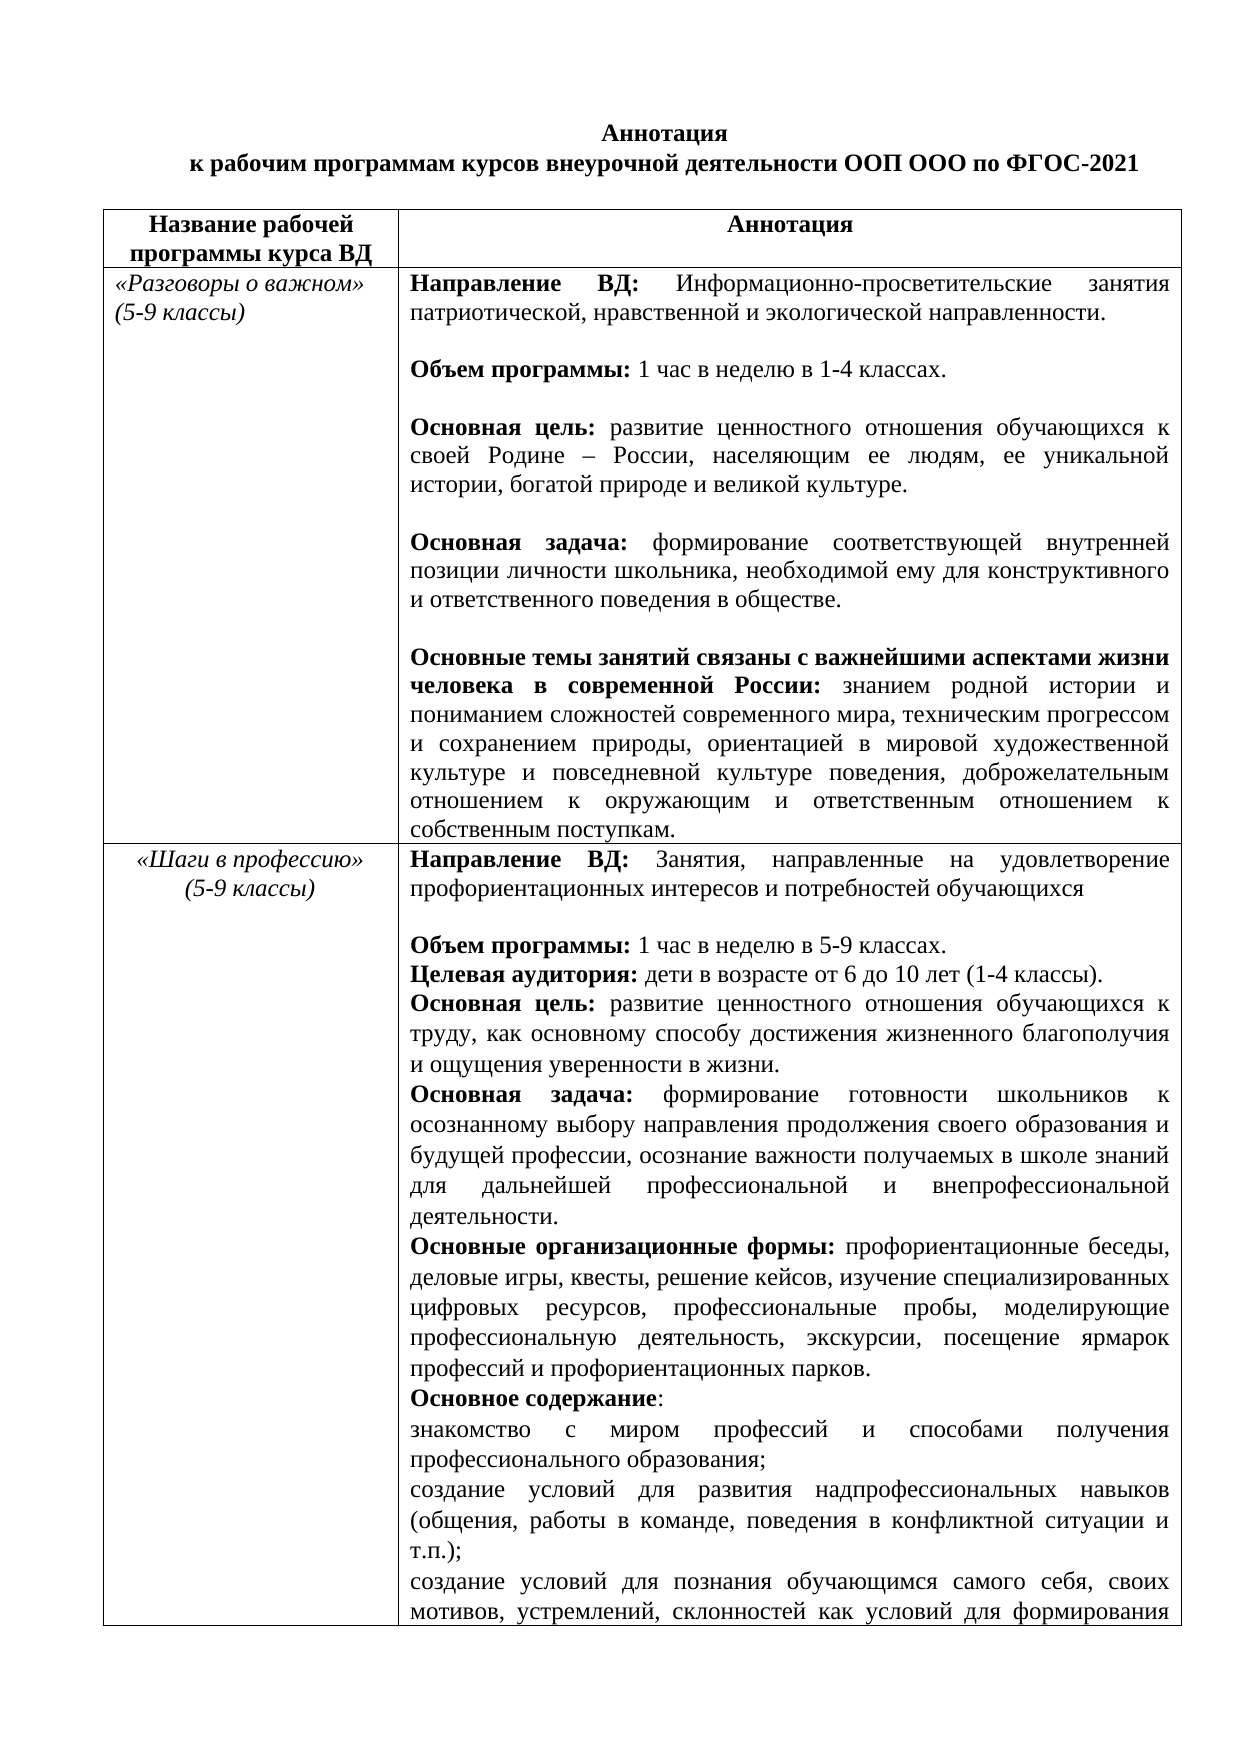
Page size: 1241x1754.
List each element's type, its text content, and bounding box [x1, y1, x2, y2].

table_cell Направление ВД: Информационно-просветительские занятия патриотической, нравственной и экологической направленности. Объем программы: 1 час в неделю в 1-4 классах. Основная цель: развитие ценностного отношения обучающихся к своей Родине – России, населяющим ее людям, ее уникальной истории, богатой природе и великой культуре. Основная задача: формирование соответствующей внутренней позиции личности школьника, необходимой ему для конструктивного и ответственного поведения в обществе. Основные темы занятий связаны с важнейшими аспектами жизни человека в современной России: знанием родной истории и пониманием сложностей современного мира, техническим прогрессом и сохранением природы, ориентацией в мировой художественной культуре и повседневной культуре поведения, доброжелательным отношением к окружающим и ответственным отношением к собственным поступкам. [399, 268, 1181, 843]
table_cell «Разговоры о важном» (5-9 классы) [104, 268, 398, 843]
text к рабочим программам курсов внеурочной деятельности ООП ООО по ФГОС-2021 [177, 148, 1152, 177]
text Аннотация [177, 118, 1152, 147]
table_header Название рабочей программы курса ВД [104, 210, 398, 267]
table_header Аннотация [399, 210, 1181, 267]
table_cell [399, 844, 1181, 1625]
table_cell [104, 844, 398, 1625]
